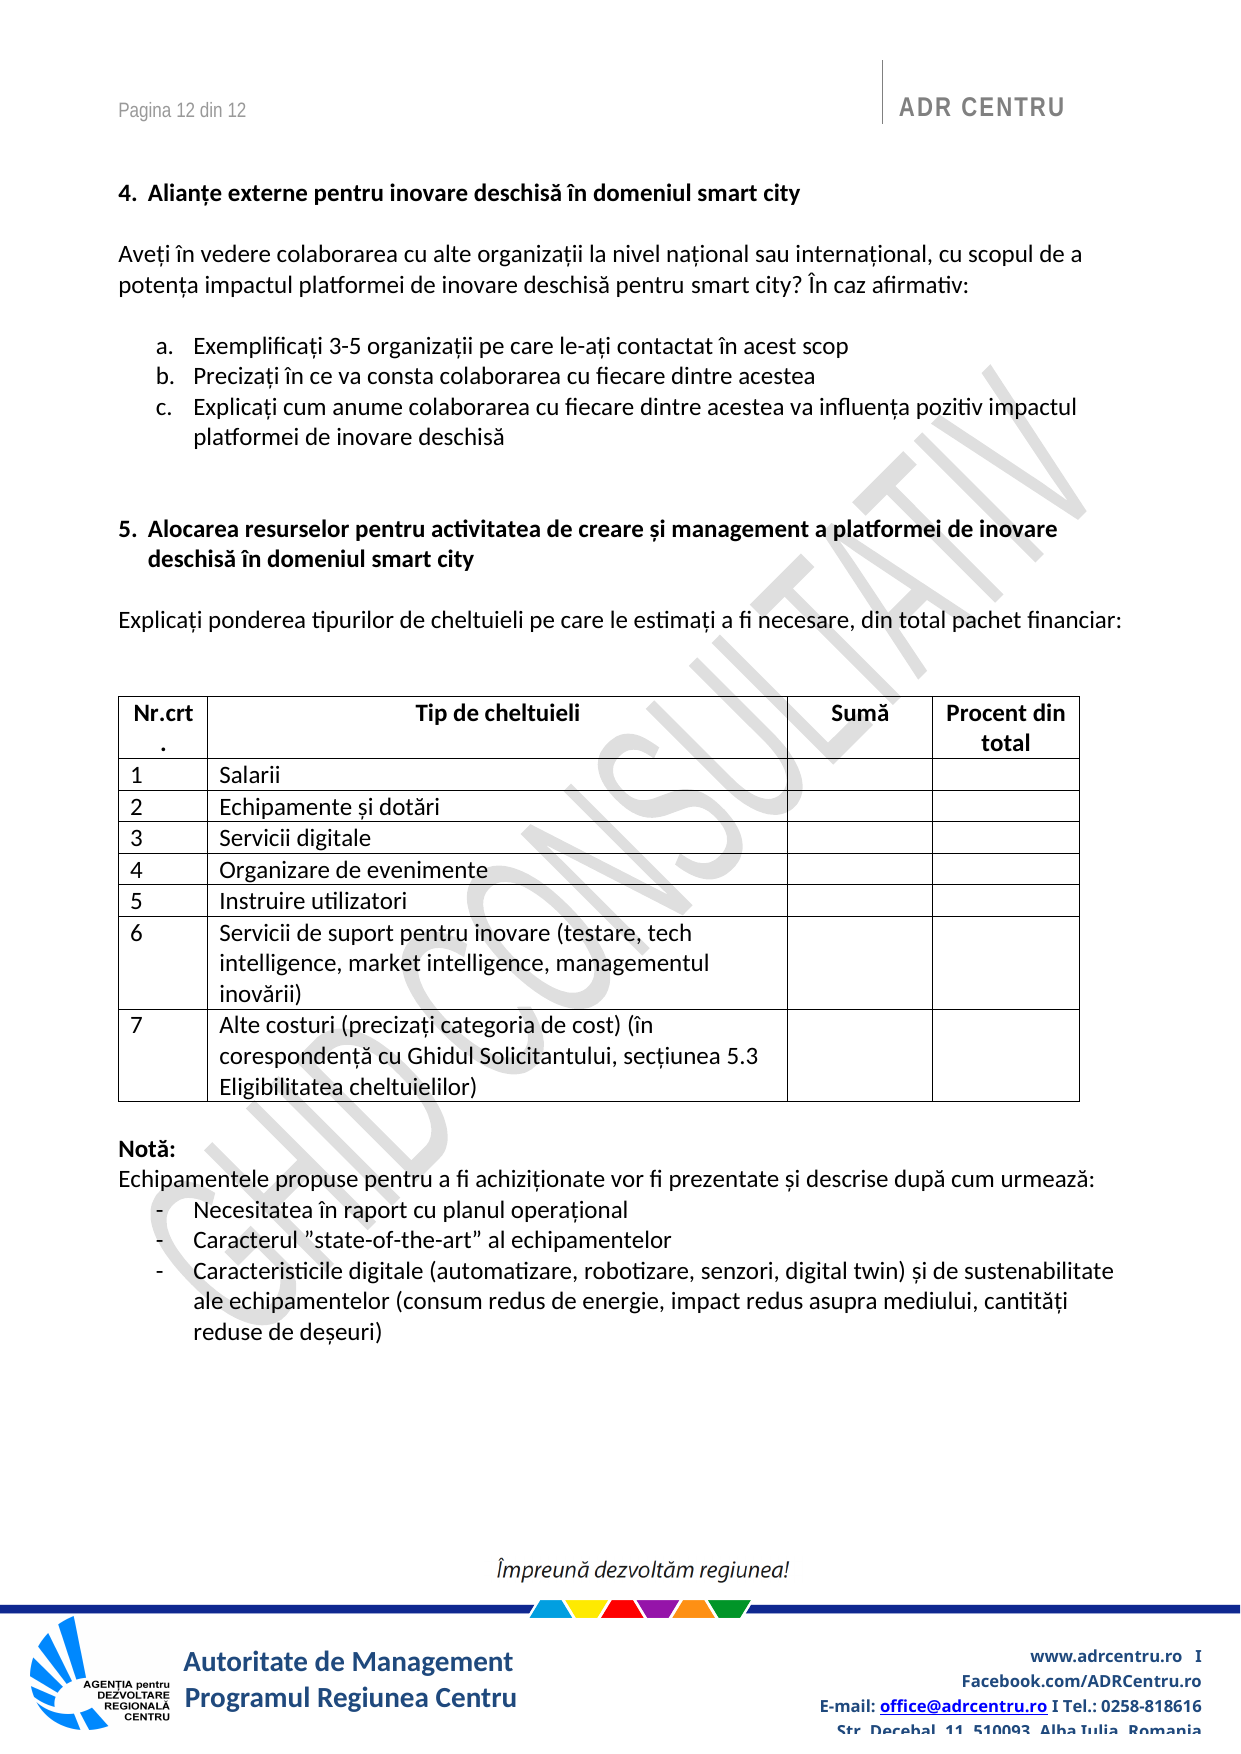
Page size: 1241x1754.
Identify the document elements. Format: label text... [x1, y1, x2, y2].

table_cell 5 [119, 885, 207, 916]
table_header Sumă [788, 697, 932, 758]
table_cell [788, 759, 932, 790]
table_cell [933, 854, 1079, 884]
table_cell [788, 791, 932, 821]
table_cell 7 [119, 1010, 207, 1101]
subtitle Alianțe externe pentru inovare deschisă în domeniul smart city [118, 177, 1125, 208]
text Explicați ponderea tipurilor de cheltuieli pe care le estimați a fi necesare, din total pachet financiar: [118, 604, 1125, 635]
table_cell Servicii de suport pentru inovare (testare, tech intelligence, market intelligence, managementul inovării) [208, 917, 787, 1008]
table_header Tip de cheltuieli [208, 697, 787, 758]
list Necesitatea în raport cu planul operațional [156, 1194, 1125, 1224]
table_cell [933, 759, 1079, 790]
table_cell [788, 822, 932, 853]
list Precizați în ce va consta colaborarea cu fiecare dintre acestea [156, 360, 1125, 391]
table_cell 4 [119, 854, 207, 884]
text Notă: [118, 1133, 1125, 1163]
table_cell 1 [119, 759, 207, 790]
table_header Nr.crt. [119, 697, 207, 758]
table_header Procent din total [933, 697, 1079, 758]
subtitle Alocarea resurselor pentru activitatea de creare și management a platformei de inovare deschisă în domeniul smart city [118, 513, 1125, 574]
list Explicați cum anume colaborarea cu fiecare dintre acestea va influența pozitiv impactul platformei de inovare deschisă [156, 391, 1125, 452]
table_cell [933, 917, 1079, 1008]
table_cell [788, 854, 932, 884]
table_cell [788, 917, 932, 1008]
table_cell [933, 885, 1079, 916]
picture [563, 1600, 1241, 1618]
table_cell Organizare de evenimente [208, 854, 787, 884]
table_cell [788, 1010, 932, 1101]
table_cell Instruire utilizatori [208, 885, 787, 916]
table_cell 3 [119, 822, 207, 853]
table_cell [788, 885, 932, 916]
table_cell [933, 791, 1079, 821]
text Aveți în vedere colaborarea cu alte organizații la nivel național sau internațional, cu scopul de a potența impactul platformei de inovare deschisă pentru smart city? În caz afirmativ: [118, 238, 1125, 299]
table_cell Salarii [208, 759, 787, 790]
list Caracteristicile digitale (automatizare, robotizare, senzori, digital twin) și de sustenabilitate ale echipamentelor (consum redus de energie, impact redus asupra mediului, cantități reduse de deșeuri) [156, 1255, 1125, 1346]
picture [483, 1556, 803, 1583]
text Echipamentele propuse pentru a fi achiziționate vor fi prezentate și descrise după cum urmează: [118, 1163, 1125, 1194]
table_cell Echipamente și dotări [208, 791, 787, 821]
table_cell 6 [119, 917, 207, 1008]
table_cell Servicii digitale [208, 822, 787, 853]
table_cell 2 [119, 791, 207, 821]
list Caracterul ”state-of-the-art” al echipamentelor [156, 1224, 1125, 1255]
picture [0, 1600, 539, 1730]
list Exemplificați 3-5 organizații pe care le-ați contactat în acest scop [156, 330, 1125, 360]
table_cell [933, 822, 1079, 853]
table_cell Alte costuri (precizați categoria de cost) (în corespondență cu Ghidul Solicitantului, secțiunea 5.3 Eligibilitatea cheltuielilor) [208, 1010, 787, 1101]
table_cell [933, 1010, 1079, 1101]
